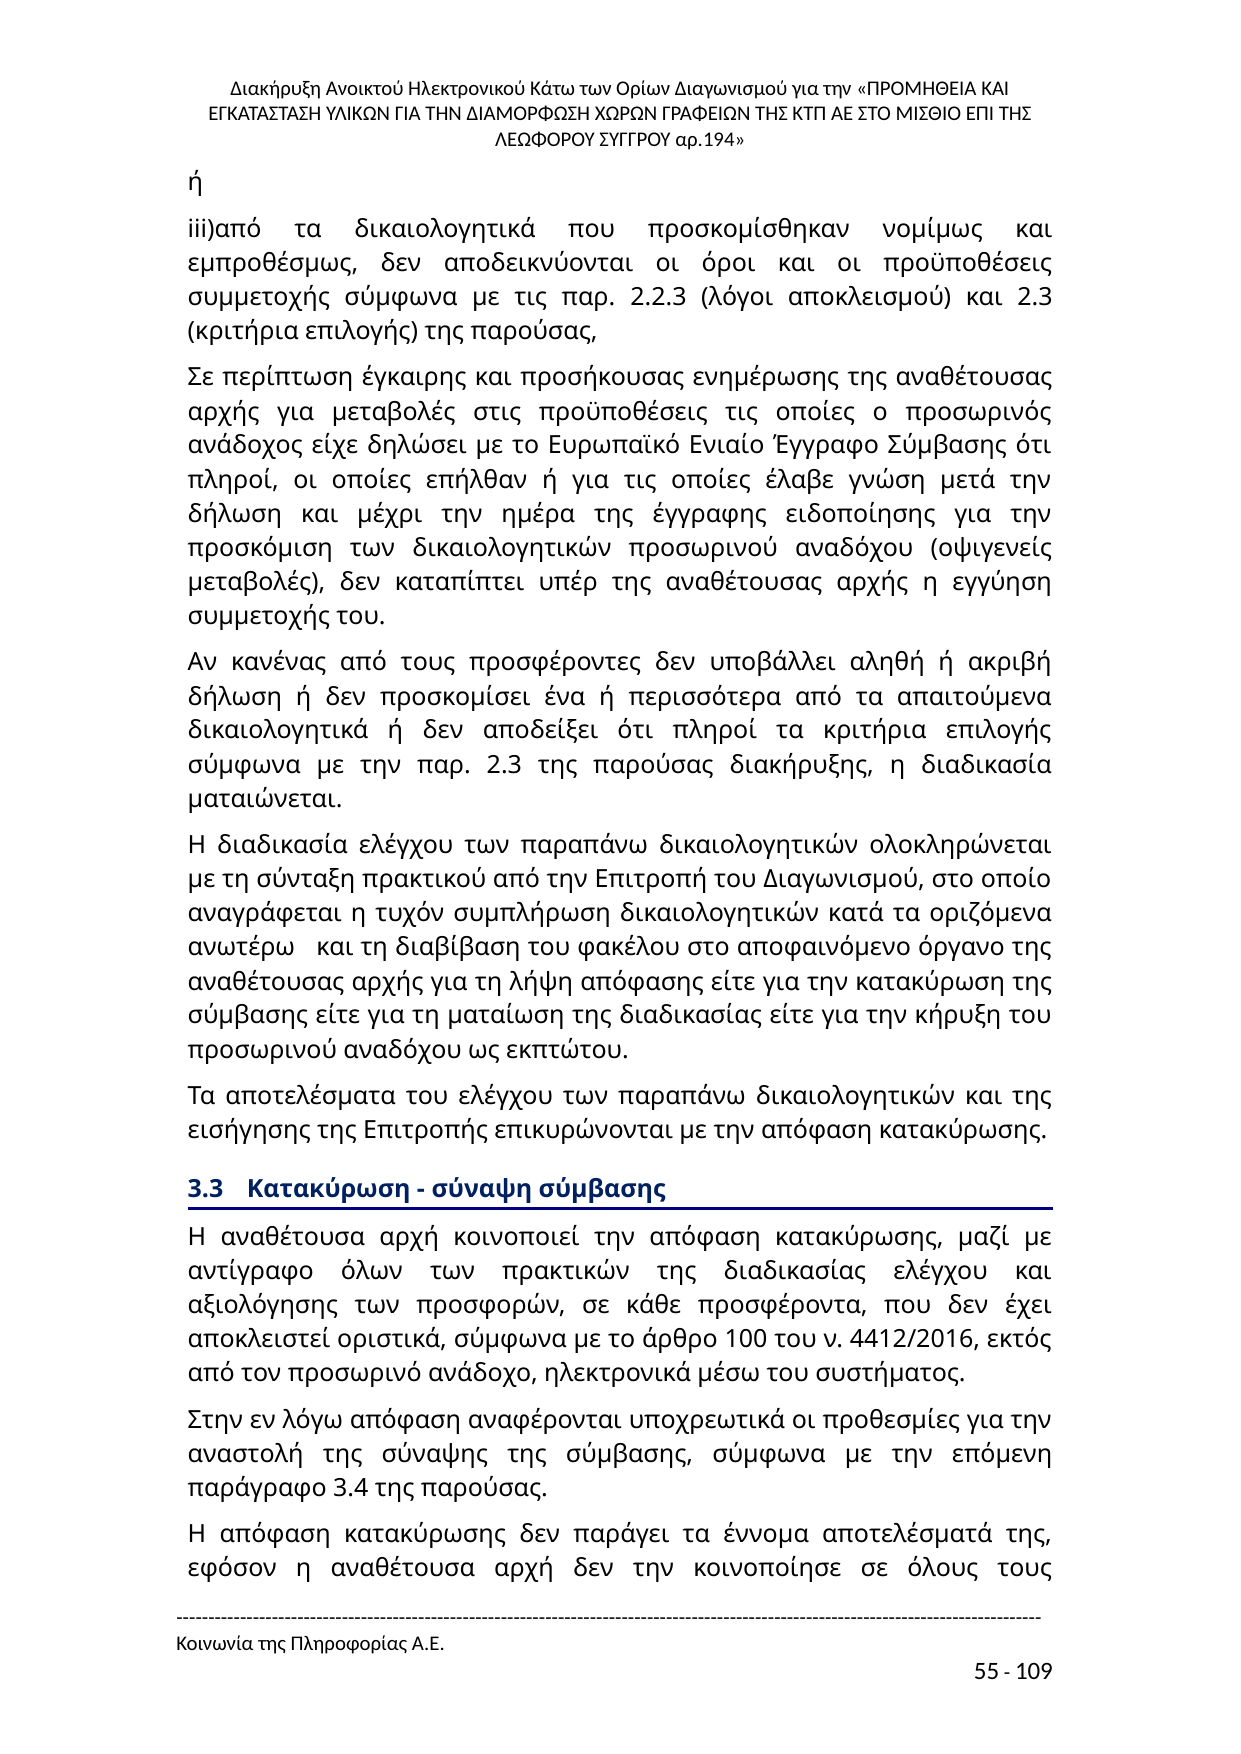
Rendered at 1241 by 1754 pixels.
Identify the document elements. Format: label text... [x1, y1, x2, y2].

text Στην εν λόγω απόφαση αναφέρονται υποχρεωτικά οι προθεσμίες για την αναστολή της σύναψης της σύμβασης, σύμφωνα με την επόμενη παράγραφο 3.4 της παρούσας. [187, 1401, 1053, 1503]
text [187, 164, 1053, 198]
text iii)από τα δικαιολογητικά που προσκομίσθηκαν νομίμως και εμπροθέσμως, δεν αποδεικνύονται οι όροι και οι προϋποθέσεις συμμετοχής σύμφωνα με τις παρ. 2.2.3 (λόγοι αποκλεισμού) και 2.3 (κριτήρια επιλογής) της παρούσας, [187, 210, 1053, 347]
text Τα αποτελέσματα του ελέγχου των παραπάνω δικαιολογητικών και της εισήγησης της Επιτροπής επικυρώνονται με την απόφαση κατακύρωσης. [187, 1078, 1053, 1146]
text Η αναθέτουσα αρχή κοινοποιεί την απόφαση κατακύρωσης, μαζί με αντίγραφο όλων των πρακτικών της διαδικασίας ελέγχου και αξιολόγησης των προσφορών, σε κάθε προσφέροντα, που δεν έχει αποκλειστεί οριστικά, σύμφωνα με το άρθρο 100 του ν. 4412/2016, εκτός από τον προσωρινό ανάδοχο, ηλεκτρονικά μέσω του συστήματος. [187, 1218, 1053, 1389]
subtitle Κατακύρωση - σύναψη σύμβασης [187, 1171, 1053, 1210]
text Η διαδικασία ελέγχου των παραπάνω δικαιολογητικών ολοκληρώνεται με τη σύνταξη πρακτικού από την Επιτροπή του Διαγωνισμού, στο οποίο αναγράφεται η τυχόν συμπλήρωση δικαιολογητικών κατά τα οριζόμενα ανωτέρω και τη διαβίβαση του φακέλου στο αποφαινόμενο όργανο της αναθέτουσας αρχής για τη λήψη απόφασης είτε για την κατακύρωση της σύμβασης είτε για τη ματαίωση της διαδικασίας είτε για την κήρυξη του προσωρινού αναδόχου ως εκπτώτου. [187, 827, 1053, 1065]
text Αν κανένας από τους προσφέροντες δεν υποβάλλει αληθή ή ακριβή δήλωση ή δεν προσκομίσει ένα ή περισσότερα από τα απαιτούμενα δικαιολογητικά ή δεν αποδείξει ότι πληροί τα κριτήρια επιλογής σύμφωνα με την παρ. 2.3 της παρούσας διακήρυξης, η διαδικασία ματαιώνεται. [187, 644, 1053, 814]
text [187, 1516, 1053, 1584]
text Σε περίπτωση έγκαιρης και προσήκουσας ενημέρωσης της αναθέτουσας αρχής για μεταβολές στις προϋποθέσεις τις οποίες ο προσωρινός ανάδοχος είχε δηλώσει με το Ευρωπαϊκό Ενιαίο Έγγραφο Σύμβασης ότι πληροί, οι οποίες επήλθαν ή για τις οποίες έλαβε γνώση μετά την δήλωση και μέχρι την ημέρα της έγγραφης ειδοποίησης για την προσκόμιση των δικαιολογητικών προσωρινού αναδόχου (οψιγενείς μεταβολές), δεν καταπίπτει υπέρ της αναθέτουσας αρχής η εγγύηση συμμετοχής του. [187, 359, 1053, 632]
